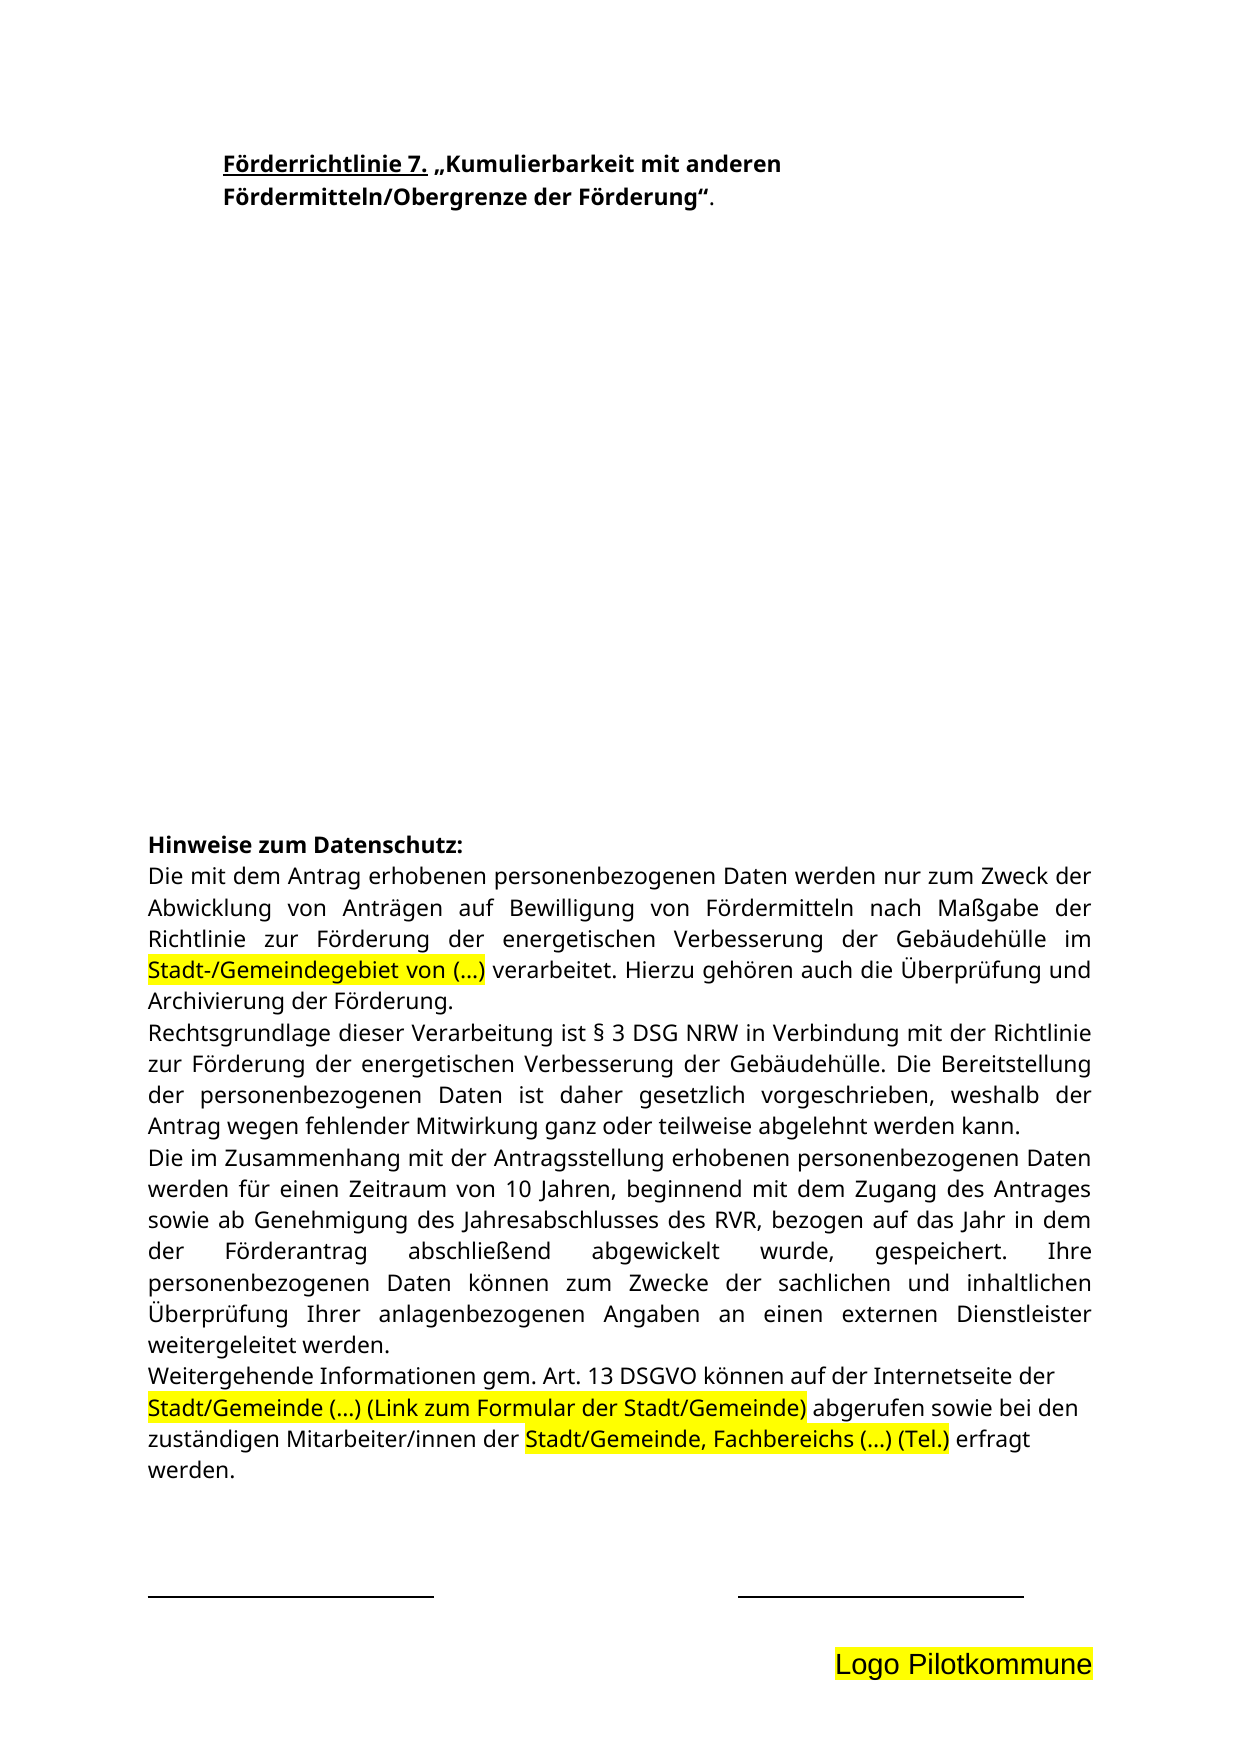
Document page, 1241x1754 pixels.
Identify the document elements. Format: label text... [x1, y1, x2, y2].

text Die im Zusammenhang mit der Antragsstellung erhobenen personenbezogenen Daten werden für einen Zeitraum von 10 Jahren, beginnend mit dem Zugang des Antrages sowie ab Genehmigung des Jahresabschlusses des RVR, bezogen auf das Jahr in dem der Förderantrag abschließend abgewickelt wurde, gespeichert. Ihre personenbezogenen Daten können zum Zwecke der sachlichen und inhaltlichen Überprüfung Ihrer anlagenbezogenen Angaben an einen externen Dienstleister weitergeleitet werden. [148, 1141, 1093, 1360]
text Rechtsgrundlage dieser Verarbeitung ist § 3 DSG NRW in Verbindung mit der Richtlinie zur Förderung der energetischen Verbesserung der Gebäudehülle. Die Bereitstellung der personenbezogenen Daten ist daher gesetzlich vorgeschrieben, weshalb der Antrag wegen fehlender Mitwirkung ganz oder teilweise abgelehnt werden kann. [148, 1016, 1093, 1141]
text Weitergehende Informationen gem. Art. 13 DSGVO können auf der Internetseite der Stadt/Gemeinde (…) (Link zum Formular der Stadt/Gemeinde) abgerufen sowie bei den zuständigen Mitarbeiter/innen der Stadt/Gemeinde, Fachbereichs (…) (Tel.) erfragt werden. [148, 1360, 1093, 1485]
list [185, 148, 1093, 213]
text Hinweise zum Datenschutz: [148, 829, 1093, 860]
text Die mit dem Antrag erhobenen personenbezogenen Daten werden nur zum Zweck der Abwicklung von Anträgen auf Bewilligung von Fördermitteln nach Maßgabe der Richtlinie zur Förderung der energetischen Verbesserung der Gebäudehülle im Stadt-/Gemeindegebiet von (…) verarbeitet. Hierzu gehören auch die Überprüfung und Archivierung der Förderung. [148, 860, 1093, 1016]
